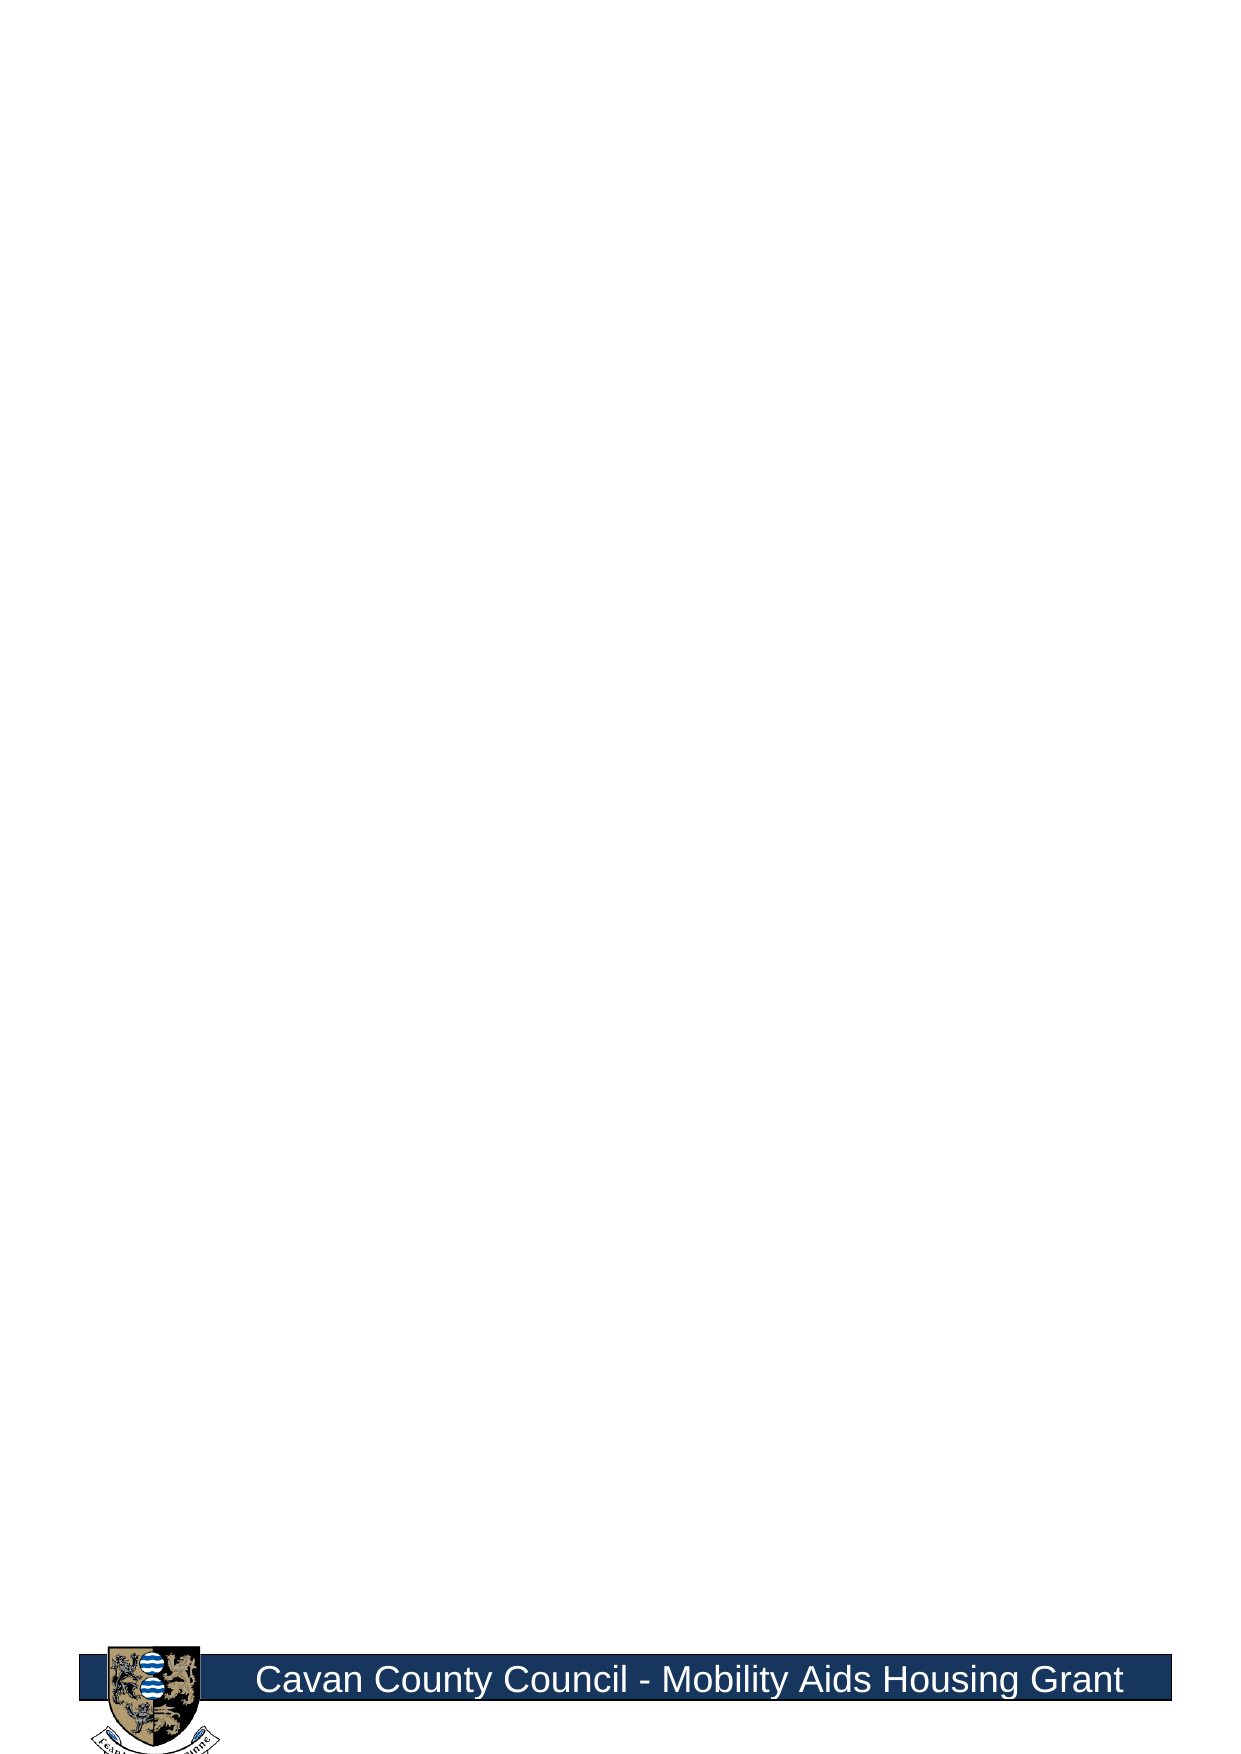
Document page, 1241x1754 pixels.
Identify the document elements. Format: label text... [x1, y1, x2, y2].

picture [90, 1646, 220, 1754]
text Cavan County Council - Mobility Aids Housing Grant [220, 1655, 1171, 1699]
